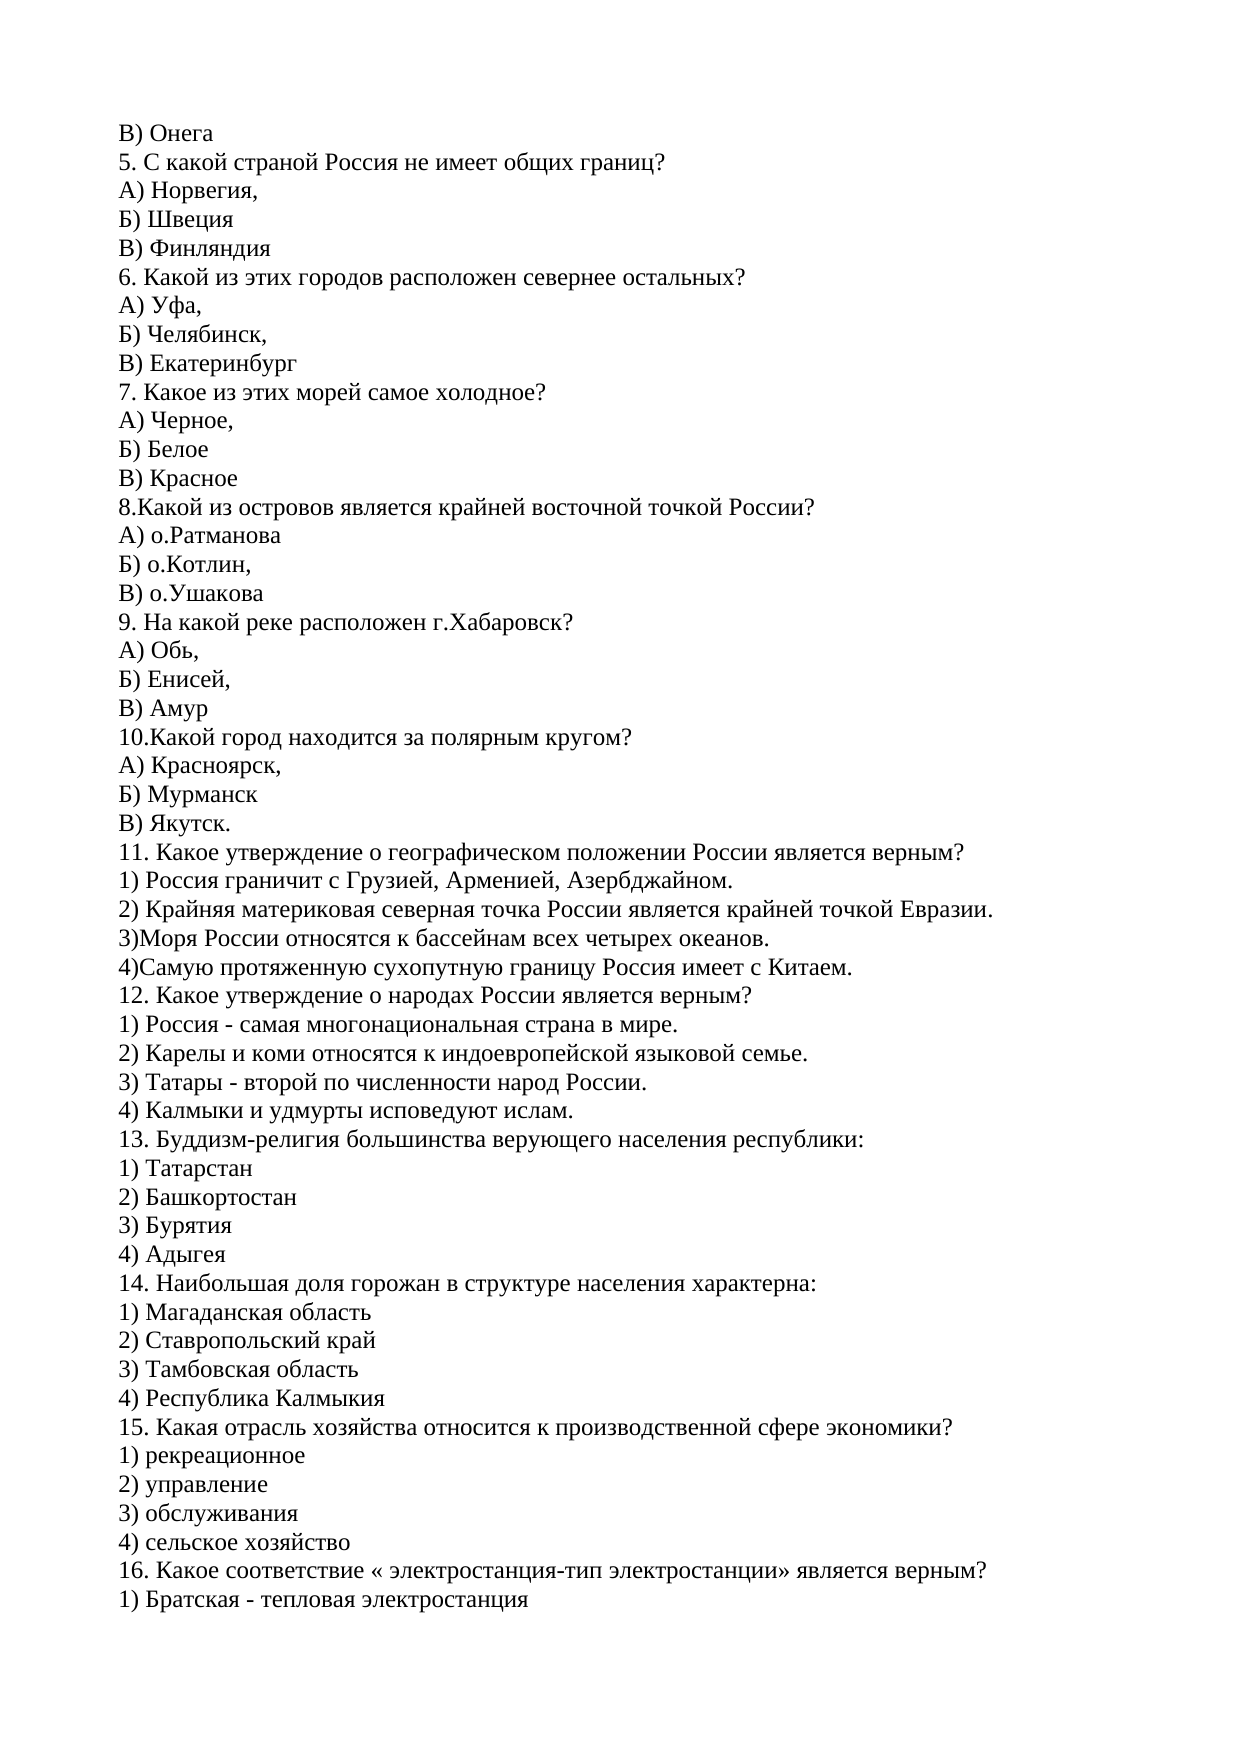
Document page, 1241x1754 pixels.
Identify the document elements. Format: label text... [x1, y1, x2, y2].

text 16. Какое соответствие « электростанция-тип электростанции» является верным? [118, 1556, 1152, 1584]
text Б) о.Котлин, [118, 549, 1152, 578]
text 13. Буддизм-религия большинства верующего населения республики: [118, 1124, 1152, 1153]
text 3) Тамбовская область [118, 1354, 1152, 1383]
text 4)Самую протяженную сухопутную границу Россия имеет с Китаем. [118, 952, 1152, 981]
text А) Уфа, [118, 291, 1152, 319]
text Б) Мурманск [118, 779, 1152, 808]
text 2) Башкортостан [118, 1182, 1152, 1211]
text 3) обслуживания [118, 1498, 1152, 1527]
text Б) Челябинск, [118, 319, 1152, 348]
text 2) управление [118, 1469, 1152, 1498]
text 3)Моря России относятся к бассейнам всех четырех океанов. [118, 923, 1152, 952]
text 1) Магаданская область [118, 1297, 1152, 1326]
text В) Финляндия [118, 233, 1152, 262]
text 4) сельское хозяйство [118, 1527, 1152, 1556]
text В) Екатеринбург [118, 348, 1152, 377]
text В) Амур [118, 693, 1152, 722]
text 9. На какой реке расположен г.Хабаровск? [118, 607, 1152, 636]
text 2) Ставропольский край [118, 1326, 1152, 1354]
text 11. Какое утверждение о географическом положении России является верным? [118, 837, 1152, 866]
text В) Онега [118, 118, 1152, 147]
text 1) Россия граничит с Грузией, Арменией, Азербджайном. [118, 866, 1152, 894]
text 1) Братская - тепловая электростанция [118, 1584, 1152, 1613]
text А) Красноярск, [118, 751, 1152, 779]
text 4) Калмыки и удмурты исповедуют ислам. [118, 1096, 1152, 1124]
text А) Норвегия, [118, 176, 1152, 204]
text 2) Крайняя материковая северная точка России является крайней точкой Евразии. [118, 894, 1152, 923]
text Б) Енисей, [118, 664, 1152, 693]
text 14. Наибольшая доля горожан в структуре населения характерна: [118, 1268, 1152, 1297]
text 1) рекреационное [118, 1441, 1152, 1469]
text 6. Какой из этих городов расположен севернее остальных? [118, 262, 1152, 291]
text 2) Карелы и коми относятся к индоевропейской языковой семье. [118, 1038, 1152, 1067]
text 12. Какое утверждение о народах России является верным? [118, 981, 1152, 1009]
text А) Обь, [118, 636, 1152, 664]
text В) Якутск. [118, 808, 1152, 837]
text 8.Какой из островов является крайней восточной точкой России? [118, 492, 1152, 521]
text 15. Какая отрасль хозяйства относится к производственной сфере экономики? [118, 1412, 1152, 1441]
text 1) Россия - самая многонациональная страна в мире. [118, 1009, 1152, 1038]
text В) о.Ушакова [118, 578, 1152, 607]
text 1) Татарстан [118, 1153, 1152, 1182]
text А) Черное, [118, 406, 1152, 434]
text Б) Белое [118, 434, 1152, 463]
text Б) Швеция [118, 204, 1152, 233]
text 3) Татары - второй по численности народ России. [118, 1067, 1152, 1096]
text 5. С какой страной Россия не имеет общих границ? [118, 147, 1152, 176]
text А) о.Ратманова [118, 521, 1152, 549]
text 10.Какой город находится за полярным кругом? [118, 722, 1152, 751]
text 7. Какое из этих морей самое холодное? [118, 377, 1152, 406]
text 4) Адыгея [118, 1239, 1152, 1268]
text В) Красное [118, 463, 1152, 492]
text 4) Республика Калмыкия [118, 1383, 1152, 1412]
text 3) Бурятия [118, 1211, 1152, 1239]
